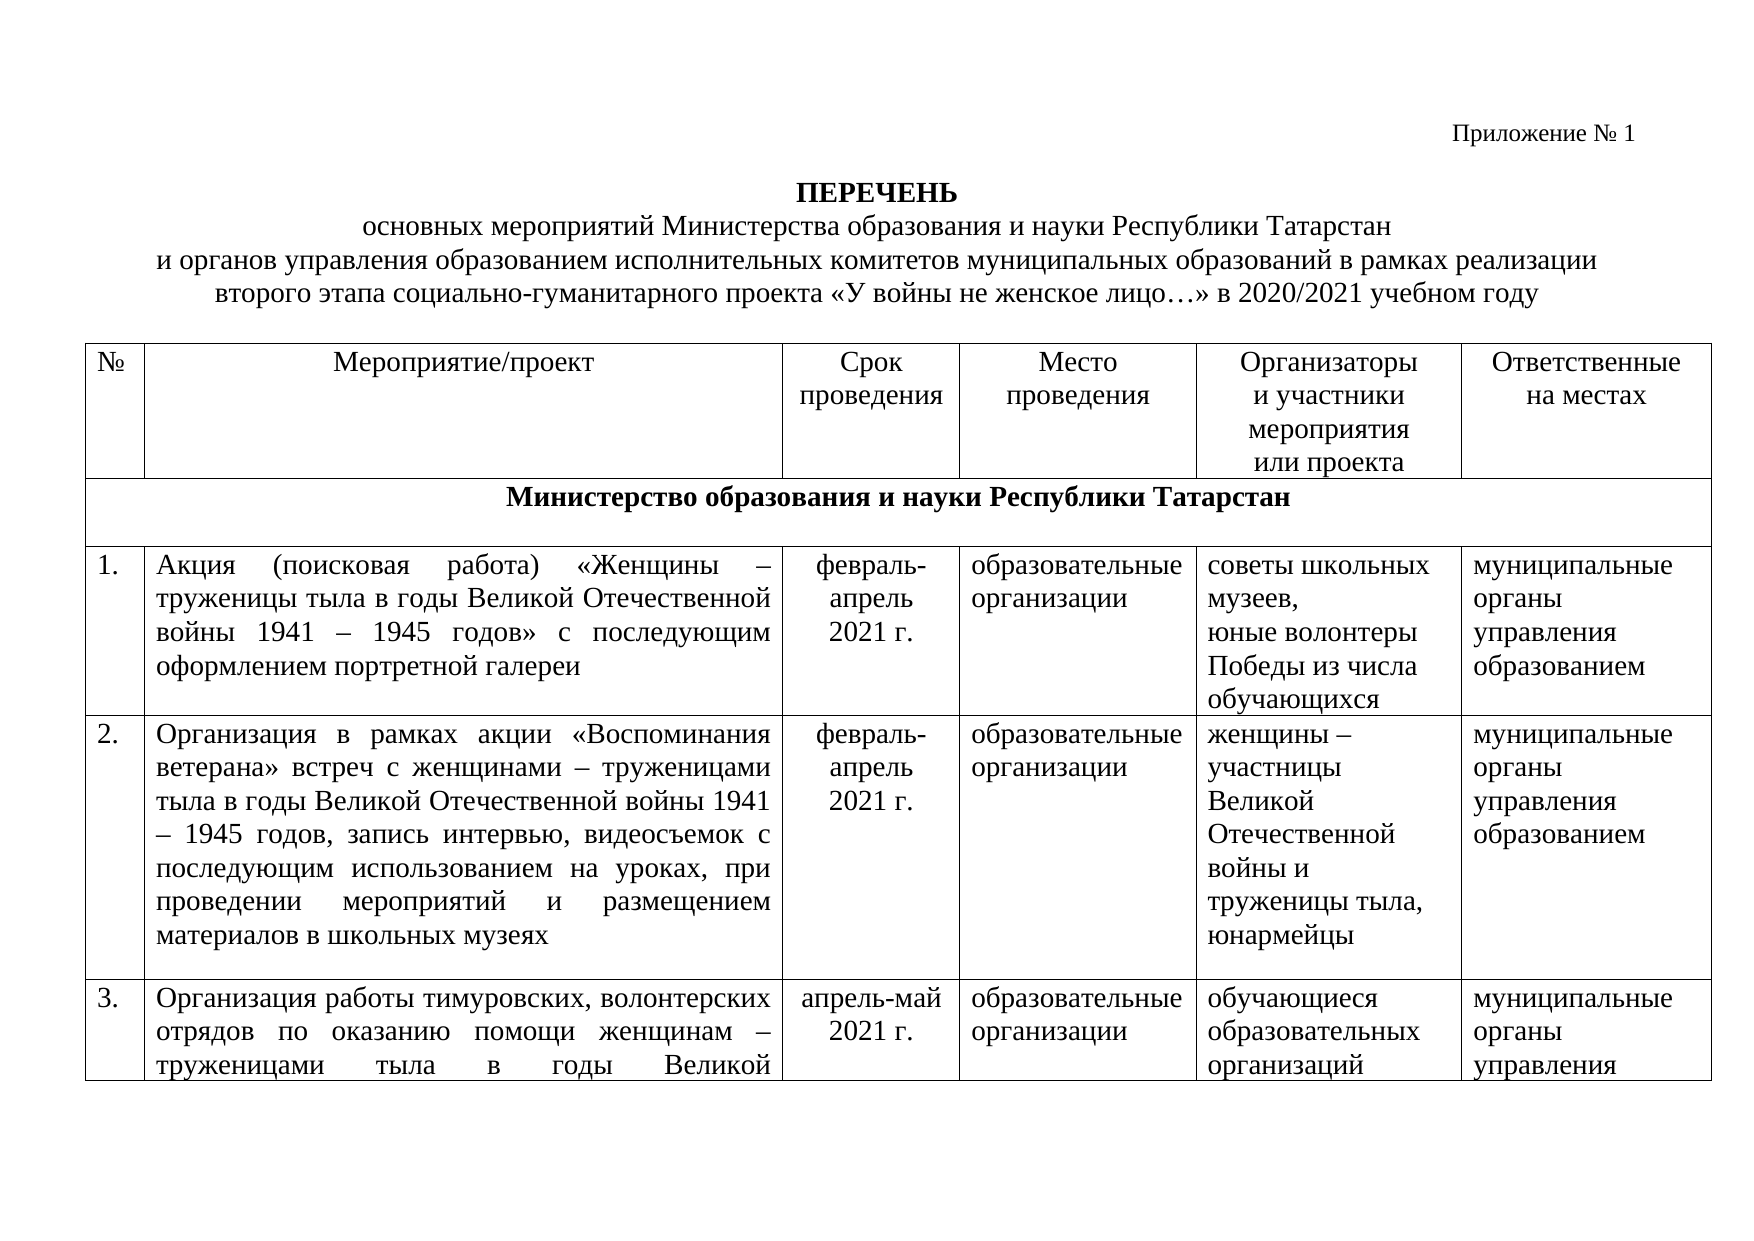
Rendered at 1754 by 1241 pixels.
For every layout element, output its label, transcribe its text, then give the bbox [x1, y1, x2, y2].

table_header Срок проведения [783, 344, 959, 478]
table_cell муниципальные органы управления образованием [1462, 716, 1711, 979]
table_cell Организация в рамках акции «Воспоминания ветерана» встреч с женщинами – труженицами тыла в годы Великой Отечественной войны 1941 – 1945 годов, запись интервью, видеосъемок с последующим использованием на уроках, при проведении мероприятий и размещением материалов в школьных музеях [145, 716, 782, 979]
table_cell апрель-май 2021 г. [783, 980, 959, 1080]
table_header Организаторы и участники мероприятия или проекта [1197, 344, 1461, 478]
table_cell советы школьных музеев, юные волонтеры Победы из числа обучающихся [1197, 547, 1461, 715]
table_header Мероприятие/проект [145, 344, 782, 478]
table_header № [86, 344, 144, 478]
table_cell образовательные организации [960, 547, 1196, 715]
table_cell женщины –участницы Великой Отечественной войны и труженицы тыла, юнармейцы [1197, 716, 1461, 979]
text второго этапа социально-гуманитарного проекта «У войны не женское лицо…» в 2020/2021 учебном году [118, 276, 1636, 309]
table_header Место проведения [960, 344, 1196, 478]
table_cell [960, 980, 1196, 1080]
text основных мероприятий Министерства образования и науки Республики Татарстан [118, 208, 1636, 242]
table_cell муниципальные органы управления образованием [1462, 547, 1711, 715]
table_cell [1462, 980, 1711, 1080]
table_cell образовательные организации [960, 716, 1196, 979]
table_cell февраль-апрель 2021 г. [783, 547, 959, 715]
table_header Ответственные на местах [1462, 344, 1711, 478]
table_cell 1. [86, 547, 144, 715]
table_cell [1197, 980, 1461, 1080]
table_cell 3. [86, 980, 144, 1080]
table_cell 2. [86, 716, 144, 979]
text ПЕРЕЧЕНЬ [118, 175, 1636, 208]
table_cell Министерство образования и науки Республики Татарстан [86, 479, 1711, 546]
text Приложение № 1 [118, 118, 1636, 147]
table_cell Акция (поисковая работа) «Женщины – труженицы тыла в годы Великой Отечественной войны 1941 – 1945 годов» с последующим оформлением портретной галереи [145, 547, 782, 715]
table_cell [145, 980, 782, 1080]
table_cell февраль-апрель 2021 г. [783, 716, 959, 979]
text и органов управления образованием исполнительных комитетов муниципальных образований в рамках реализации [118, 242, 1636, 276]
